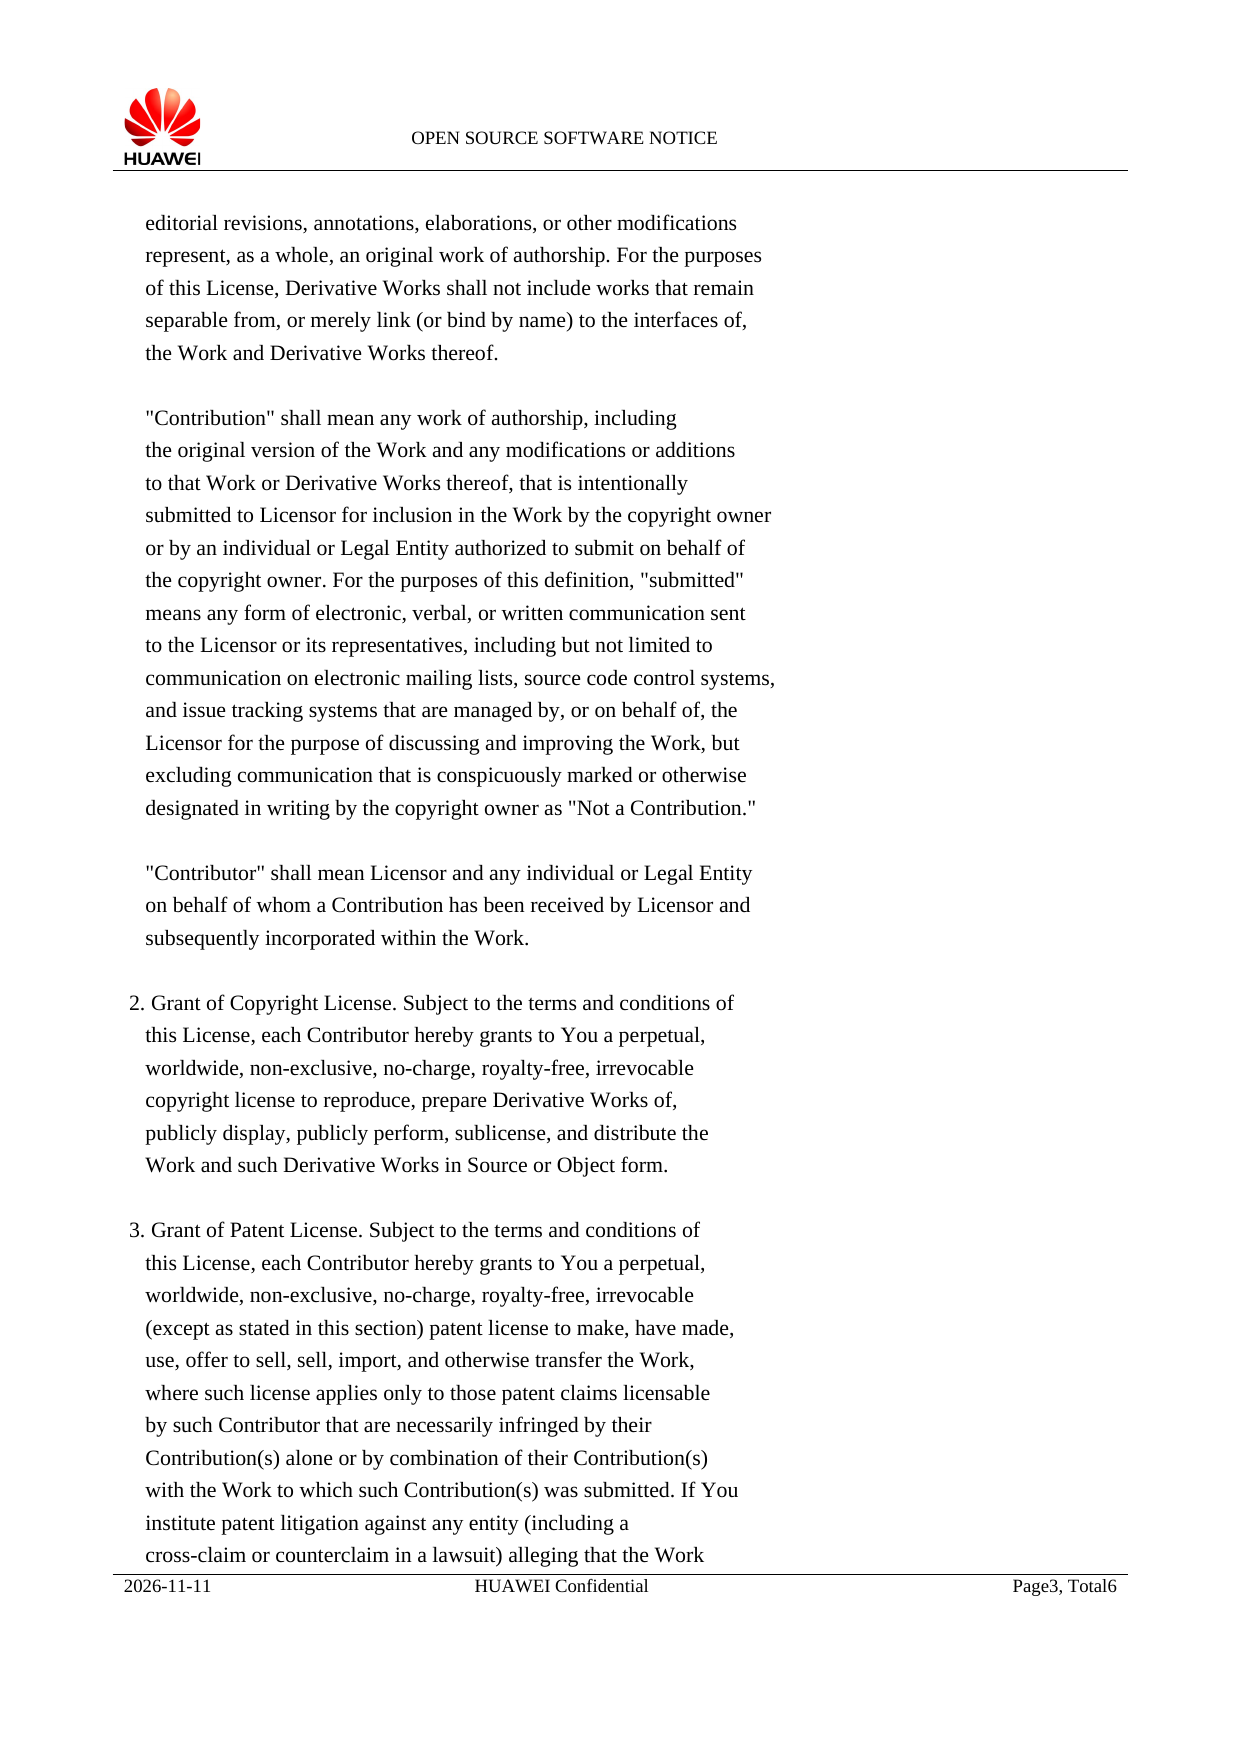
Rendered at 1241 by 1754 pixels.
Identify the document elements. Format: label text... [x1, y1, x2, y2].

picture [124, 88, 201, 165]
